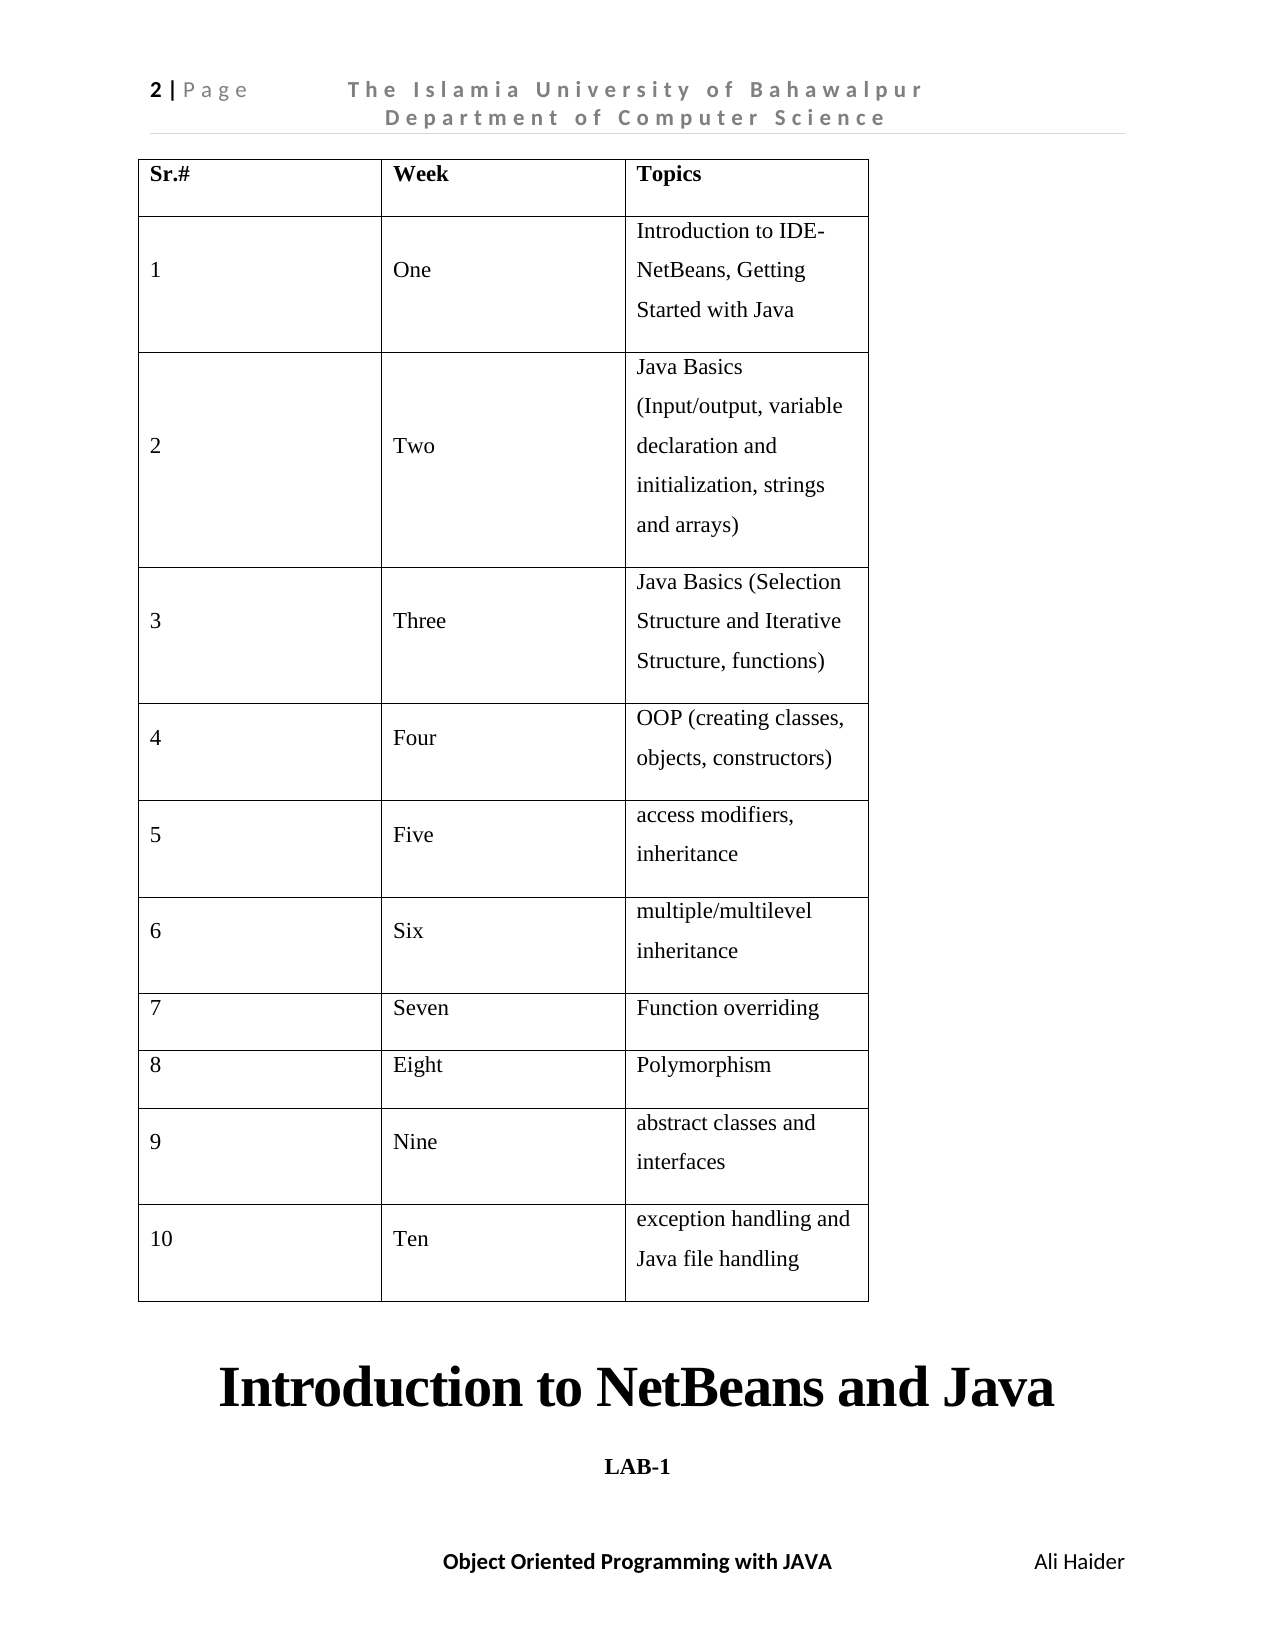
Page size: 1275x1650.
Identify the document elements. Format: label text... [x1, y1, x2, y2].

title Introduction to NetBeans and Java [150, 397, 1125, 1419]
text LAB-1 [150, 1453, 1125, 1479]
